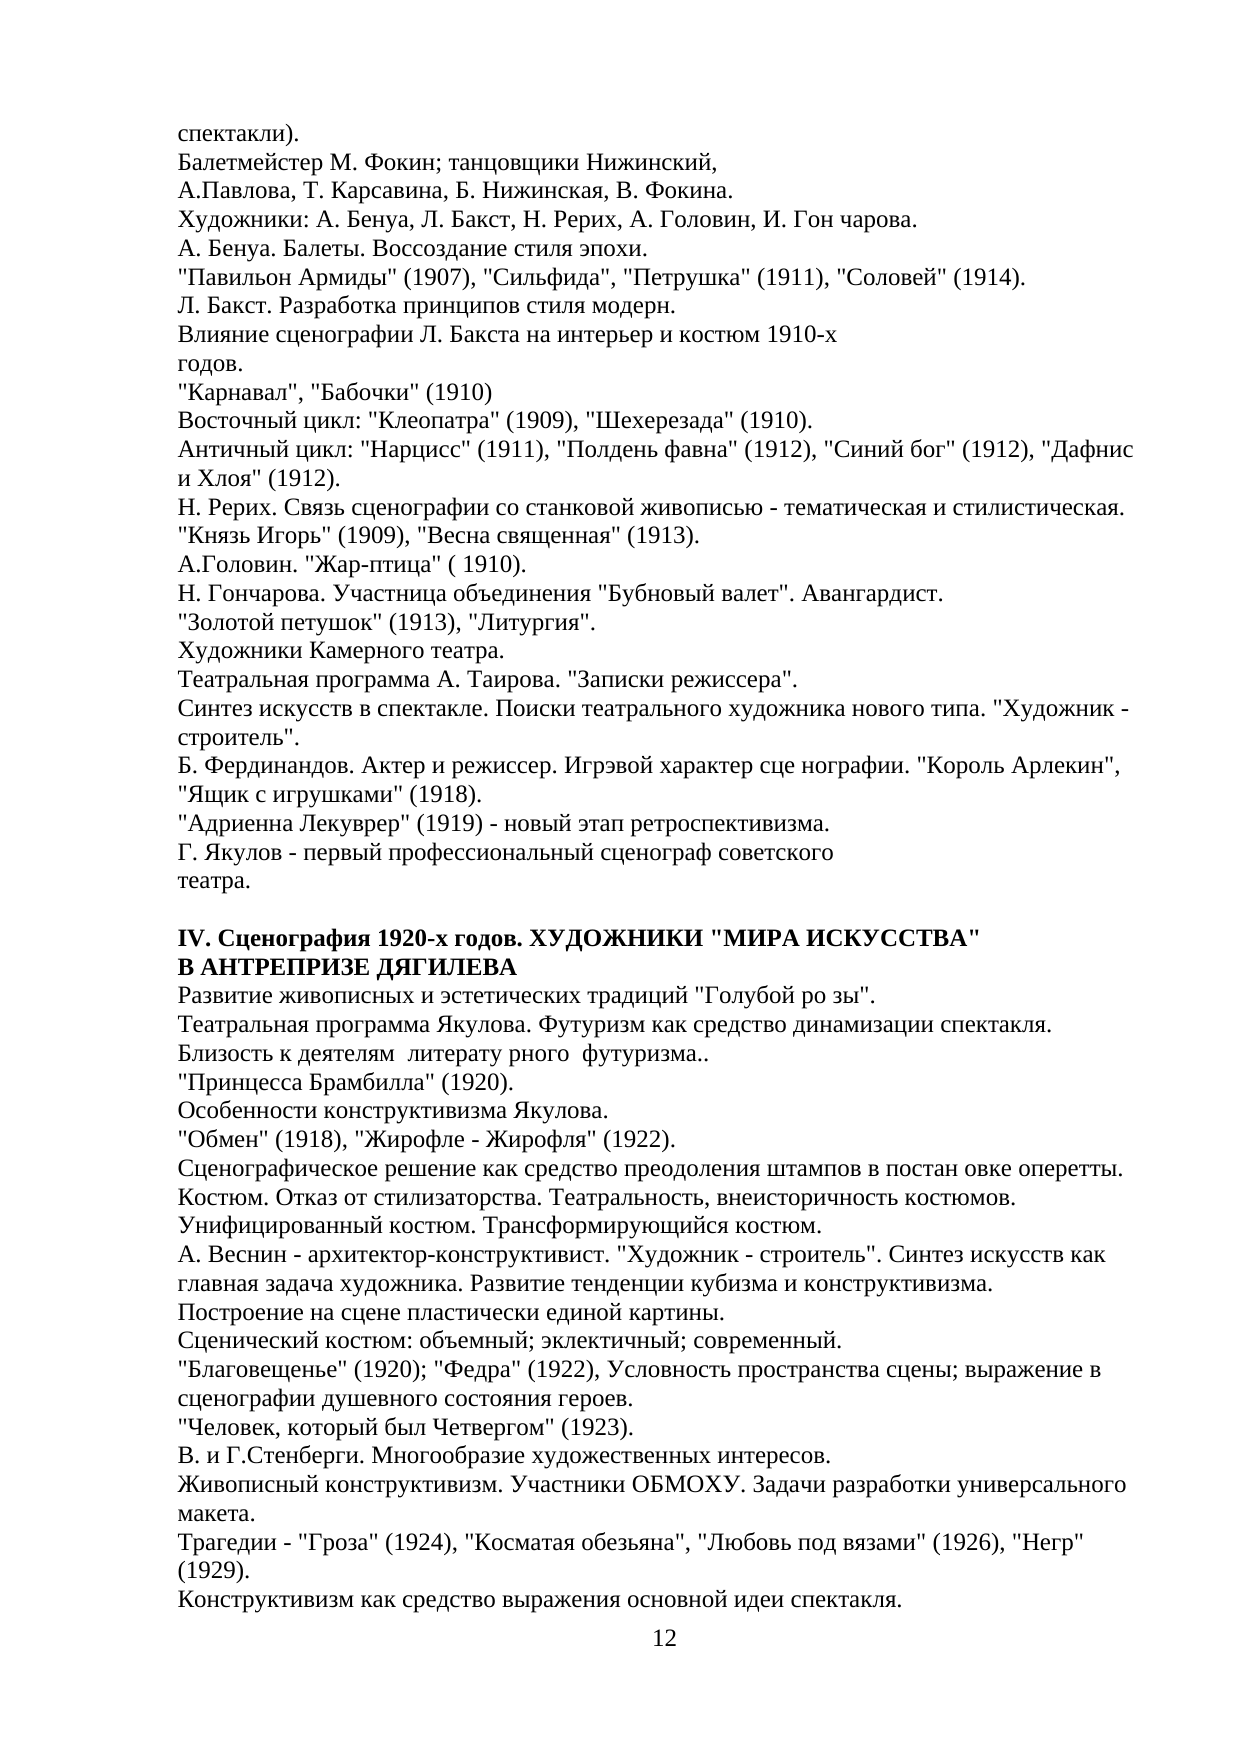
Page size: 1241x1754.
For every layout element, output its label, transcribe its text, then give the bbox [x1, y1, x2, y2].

text Б. Фердинандов. Актер и режиссер. Игрэвой характер сце нографии. "Король Арлекин", "Ящик с игрушками" (1918). [177, 751, 1152, 808]
text В АНТРЕПРИЗЕ ДЯГИЛЕВА [177, 952, 1152, 981]
text "Адриенна Лекуврер" (1919) - новый этап ретроспективизма. [177, 808, 1152, 837]
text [177, 118, 1152, 664]
text Г. Якулов - первый профессиональный сценограф советского [177, 837, 1152, 866]
text Театральная программа А. Таирова. "Записки режиссера". [177, 664, 1152, 693]
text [177, 981, 1152, 1613]
text театра. [177, 866, 1152, 894]
text Синтез искусств в спектакле. Поиски театрального художника нового типа. "Художник - строитель". [177, 693, 1152, 751]
text IV. Сценография 1920-х годов. ХУДОЖНИКИ "МИРА ИСКУССТВА" [177, 923, 1152, 952]
